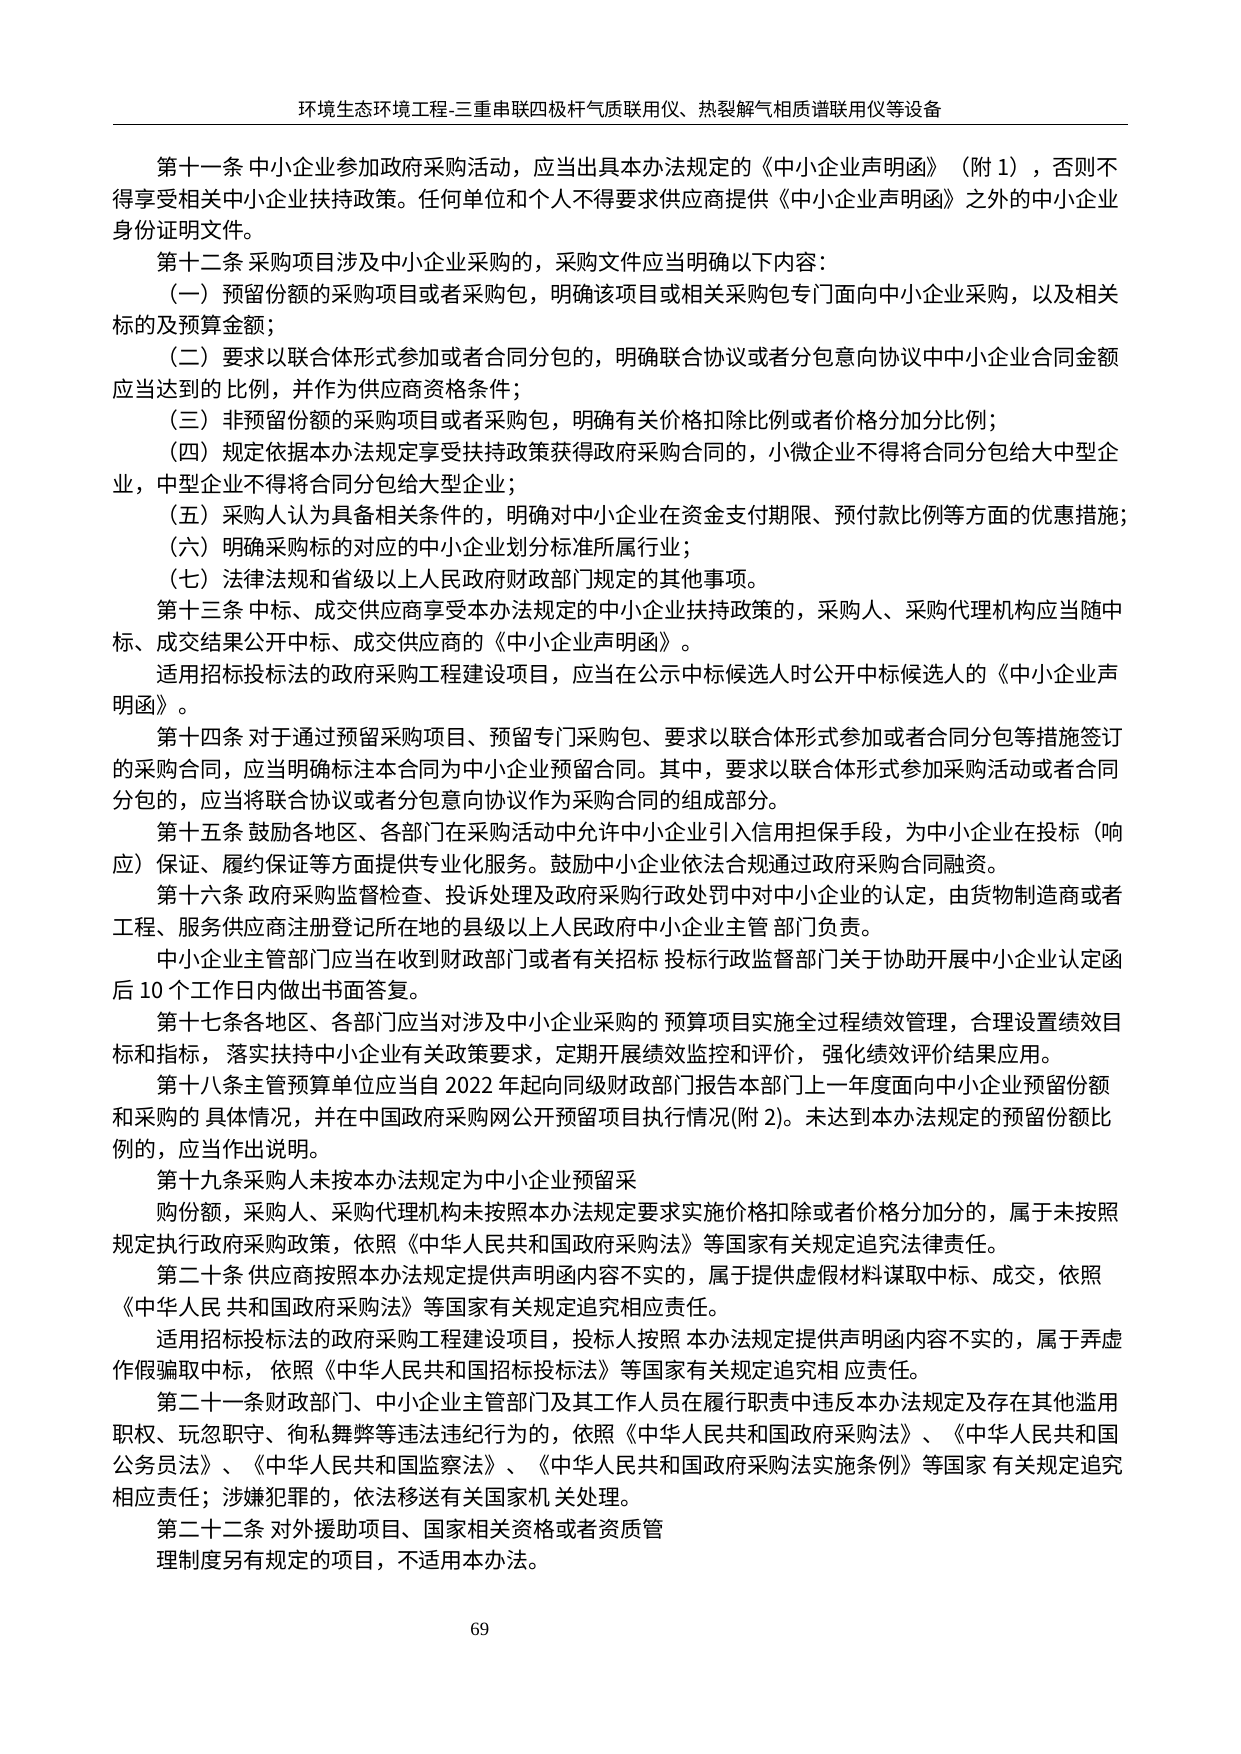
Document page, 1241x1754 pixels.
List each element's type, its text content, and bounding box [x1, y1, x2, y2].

text 第十九条采购人未按本办法规定为中小企业预留采 [112, 1163, 1128, 1195]
text 第二十条 供应商按照本办法规定提供声明函内容不实的，属于提供虚假材料谋取中标、成交，依照《中华人民 共和国政府采购法》等国家有关规定追究相应责任。 [112, 1258, 1128, 1322]
text 中小企业主管部门应当在收到财政部门或者有关招标 投标行政监督部门关于协助开展中小企业认定函后 10 个工作日内做出书面答复。 [112, 942, 1128, 1005]
text 第十二条 采购项目涉及中小企业采购的，采购文件应当明确以下内容： [112, 245, 1128, 277]
text （六）明确采购标的对应的中小企业划分标准所属行业； [112, 530, 1128, 562]
text （七）法律法规和省级以上人民政府财政部门规定的其他事项。 [112, 562, 1128, 593]
text （四）规定依据本办法规定享受扶持政策获得政府采购合同的，小微企业不得将合同分包给大中型企业，中型企业不得将合同分包给大型企业； [112, 435, 1128, 498]
text 第二十一条财政部门、中小企业主管部门及其工作人员在履行职责中违反本办法规定及存在其他滥用职权、玩忽职守、徇私舞弊等违法违纪行为的，依照《中华人民共和国政府采购法》、《中华人民共和国公务员法》、《中华人民共和国监察法》、《中华人民共和国政府采购法实施条例》等国家 有关规定追究相应责任；涉嫌犯罪的，依法移送有关国家机 关处理。 [112, 1385, 1128, 1512]
text 第十五条 鼓励各地区、各部门在采购活动中允许中小企业引入信用担保手段，为中小企业在投标（响应）保证、履约保证等方面提供专业化服务。鼓励中小企业依法合规通过政府采购合同融资。 [112, 815, 1128, 878]
text 第十三条 中标、成交供应商享受本办法规定的中小企业扶持政策的，采购人、采购代理机构应当随中标、成交结果公开中标、成交供应商的《中小企业声明函》。 [112, 593, 1128, 657]
text （一）预留份额的采购项目或者采购包，明确该项目或相关采购包专门面向中小企业采购，以及相关标的及预算金额； [112, 277, 1128, 340]
text （五）采购人认为具备相关条件的，明确对中小企业在资金支付期限、预付款比例等方面的优惠措施； [112, 498, 1128, 530]
text 第十六条 政府采购监督检查、投诉处理及政府采购行政处罚中对中小企业的认定，由货物制造商或者工程、服务供应商注册登记所在地的县级以上人民政府中小企业主管 部门负责。 [112, 878, 1128, 942]
text 第二十二条 对外援助项目、国家相关资格或者资质管 [112, 1512, 1128, 1543]
text 适用招标投标法的政府采购工程建设项目，投标人按照 本办法规定提供声明函内容不实的，属于弄虚作假骗取中标， 依照《中华人民共和国招标投标法》等国家有关规定追究相 应责任。 [112, 1322, 1128, 1385]
text （三）非预留份额的采购项目或者采购包，明确有关价格扣除比例或者价格分加分比例； [112, 403, 1128, 435]
text 第十一条 中小企业参加政府采购活动，应当出具本办法规定的《中小企业声明函》（附1），否则不得享受相关中小企业扶持政策。任何单位和个人不得要求供应商提供《中小企业声明函》之外的中小企业身份证明文件。 [112, 150, 1128, 245]
text 第十四条 对于通过预留采购项目、预留专门采购包、要求以联合体形式参加或者合同分包等措施签订的采购合同，应当明确标注本合同为中小企业预留合同。其中，要求以联合体形式参加采购活动或者合同分包的，应当将联合协议或者分包意向协议作为采购合同的组成部分。 [112, 720, 1128, 815]
text 第十七条各地区、各部门应当对涉及中小企业采购的 预算项目实施全过程绩效管理，合理设置绩效目标和指标， 落实扶持中小企业有关政策要求，定期开展绩效监控和评价， 强化绩效评价结果应用。 [112, 1005, 1128, 1068]
text 理制度另有规定的项目，不适用本办法。 [112, 1543, 1128, 1575]
text 第十八条主管预算单位应当自2022年起向同级财政部门报告本部门上一年度面向中小企业预留份额和采购的 具体情况，并在中国政府采购网公开预留项目执行情况(附 2)。未达到本办法规定的预留份额比例的，应当作出说明。 [112, 1068, 1128, 1163]
text （二）要求以联合体形式参加或者合同分包的，明确联合协议或者分包意向协议中中小企业合同金额应当达到的 比例，并作为供应商资格条件； [112, 340, 1128, 403]
text 适用招标投标法的政府采购工程建设项目，应当在公示中标候选人时公开中标候选人的《中小企业声明函》。 [112, 657, 1128, 720]
text 购份额，采购人、采购代理机构未按照本办法规定要求实施价格扣除或者价格分加分的，属于未按照规定执行政府采购政策，依照《中华人民共和国政府采购法》等国家有关规定追究法律责任。 [112, 1195, 1128, 1258]
